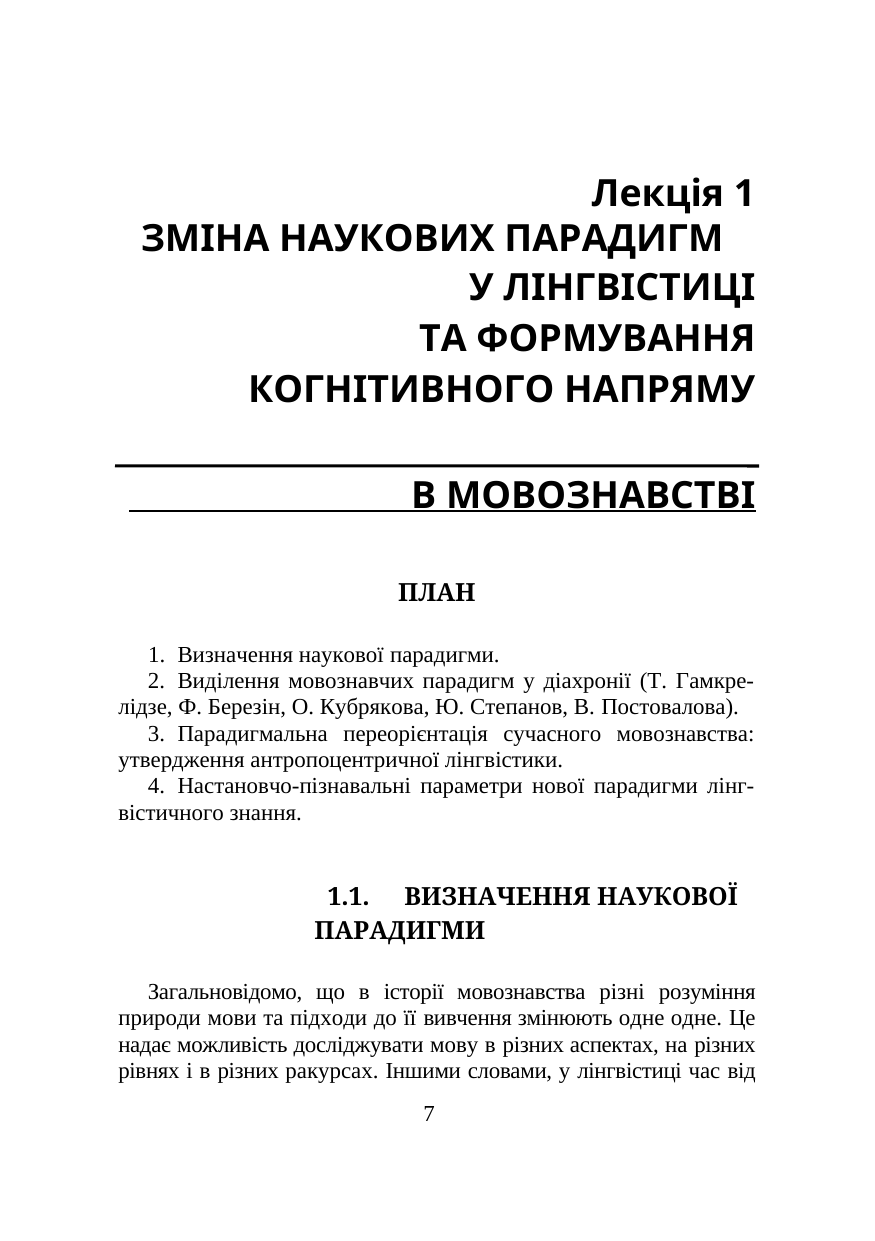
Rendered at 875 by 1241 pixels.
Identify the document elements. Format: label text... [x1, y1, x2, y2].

subtitle ВИЗНАЧЕННЯ НАУКОВОЇ ПАРАДИГМИ [314, 878, 770, 946]
text У ЛІНГВІСТИЦІ ТА ФОРМУВАННЯ КОГНІТИВНОГО НАПРЯМУ [216, 261, 755, 414]
list Виділення мовознавчих парадигм у діахронії (Т. Гамкре- лідзе, Ф. Березін, О. Кубрякова, Ю. Степанов, В. Постовалова). [118, 667, 755, 720]
subtitle Лекція 1 [104, 170, 755, 215]
text В МОВОЗНАВСТВІ [104, 414, 755, 519]
list Парадигмальна переорієнтація сучасного мовознавства: утвердження антропоцентричної лінгвістики. [118, 720, 755, 772]
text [118, 978, 756, 1083]
subtitle ПЛАН [314, 575, 559, 609]
list Настановчо-пізнавальні параметри нової парадигми лінг- вістичного знання. [118, 772, 755, 825]
list Визначення наукової парадигми. [118, 641, 770, 667]
text ЗМІНА НАУКОВИХ ПАРАДИГМ [141, 215, 770, 261]
